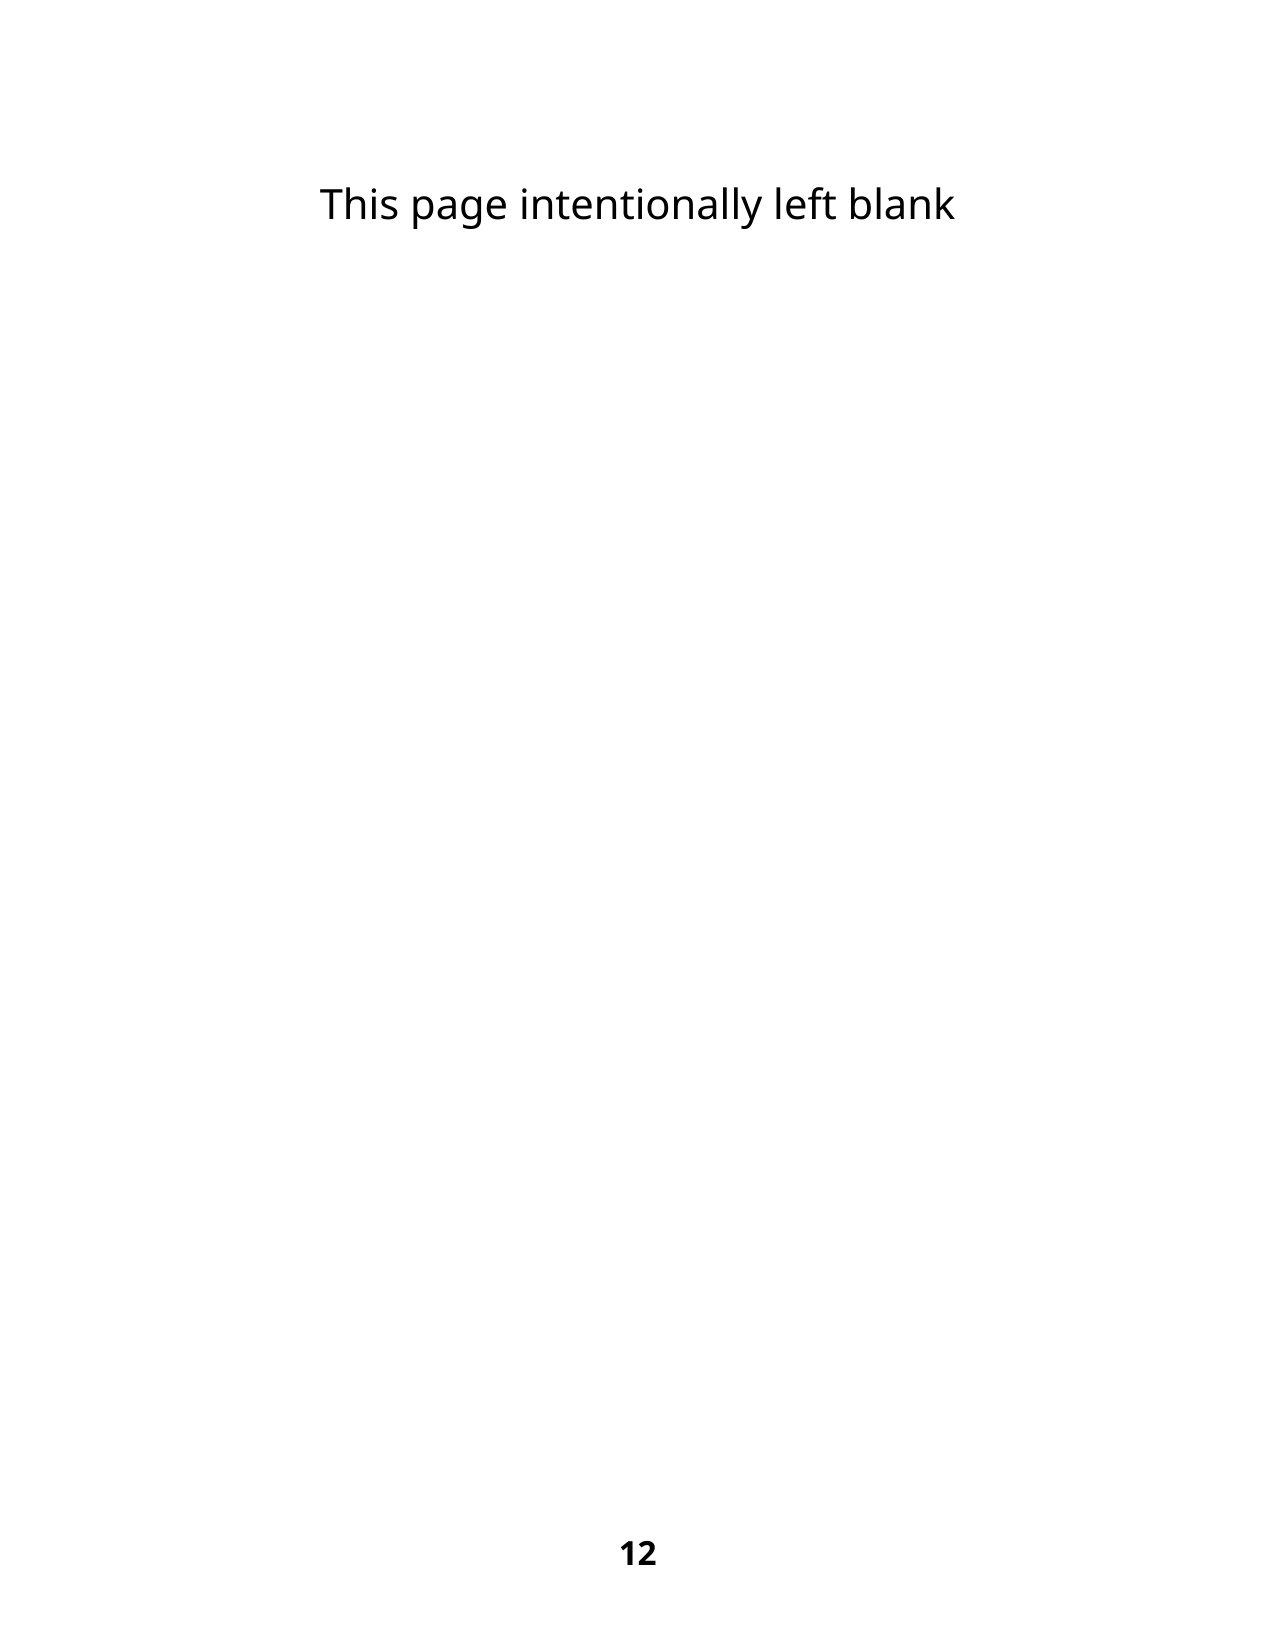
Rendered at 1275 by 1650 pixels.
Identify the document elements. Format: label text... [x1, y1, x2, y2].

text This page intentionally left blank [150, 175, 1125, 232]
